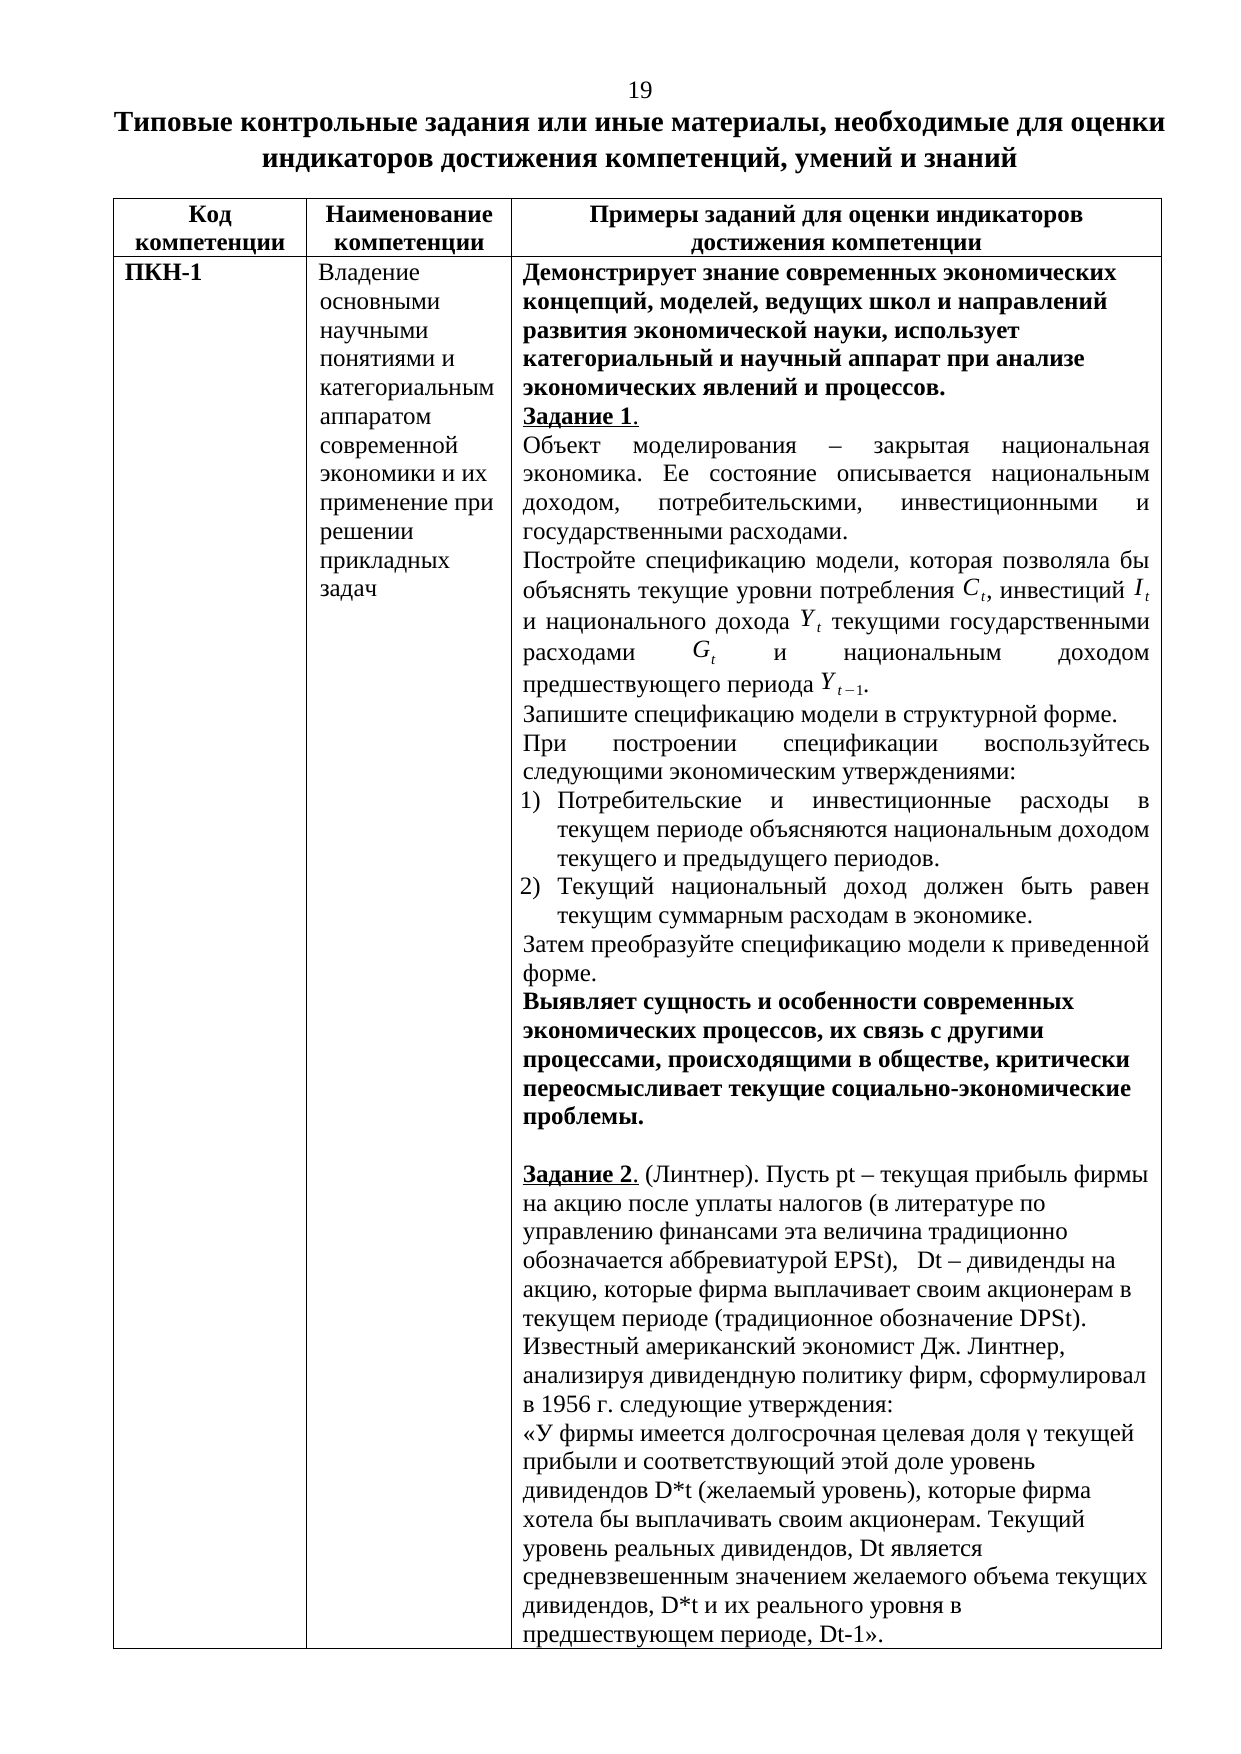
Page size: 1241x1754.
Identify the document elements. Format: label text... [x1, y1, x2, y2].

table_header Код компетенции [114, 199, 306, 256]
table_cell ПКН-1 [114, 257, 306, 1648]
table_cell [512, 257, 1161, 1648]
table_header Наименование компетенции [307, 199, 511, 256]
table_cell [307, 257, 511, 1648]
subtitle Типовые контрольные задания или иные материалы, необходимые для оценки индикаторов достижения компетенций, умений и знаний [113, 104, 1167, 173]
table_header Примеры заданий для оценки индикаторов достижения компетенции [512, 199, 1161, 256]
